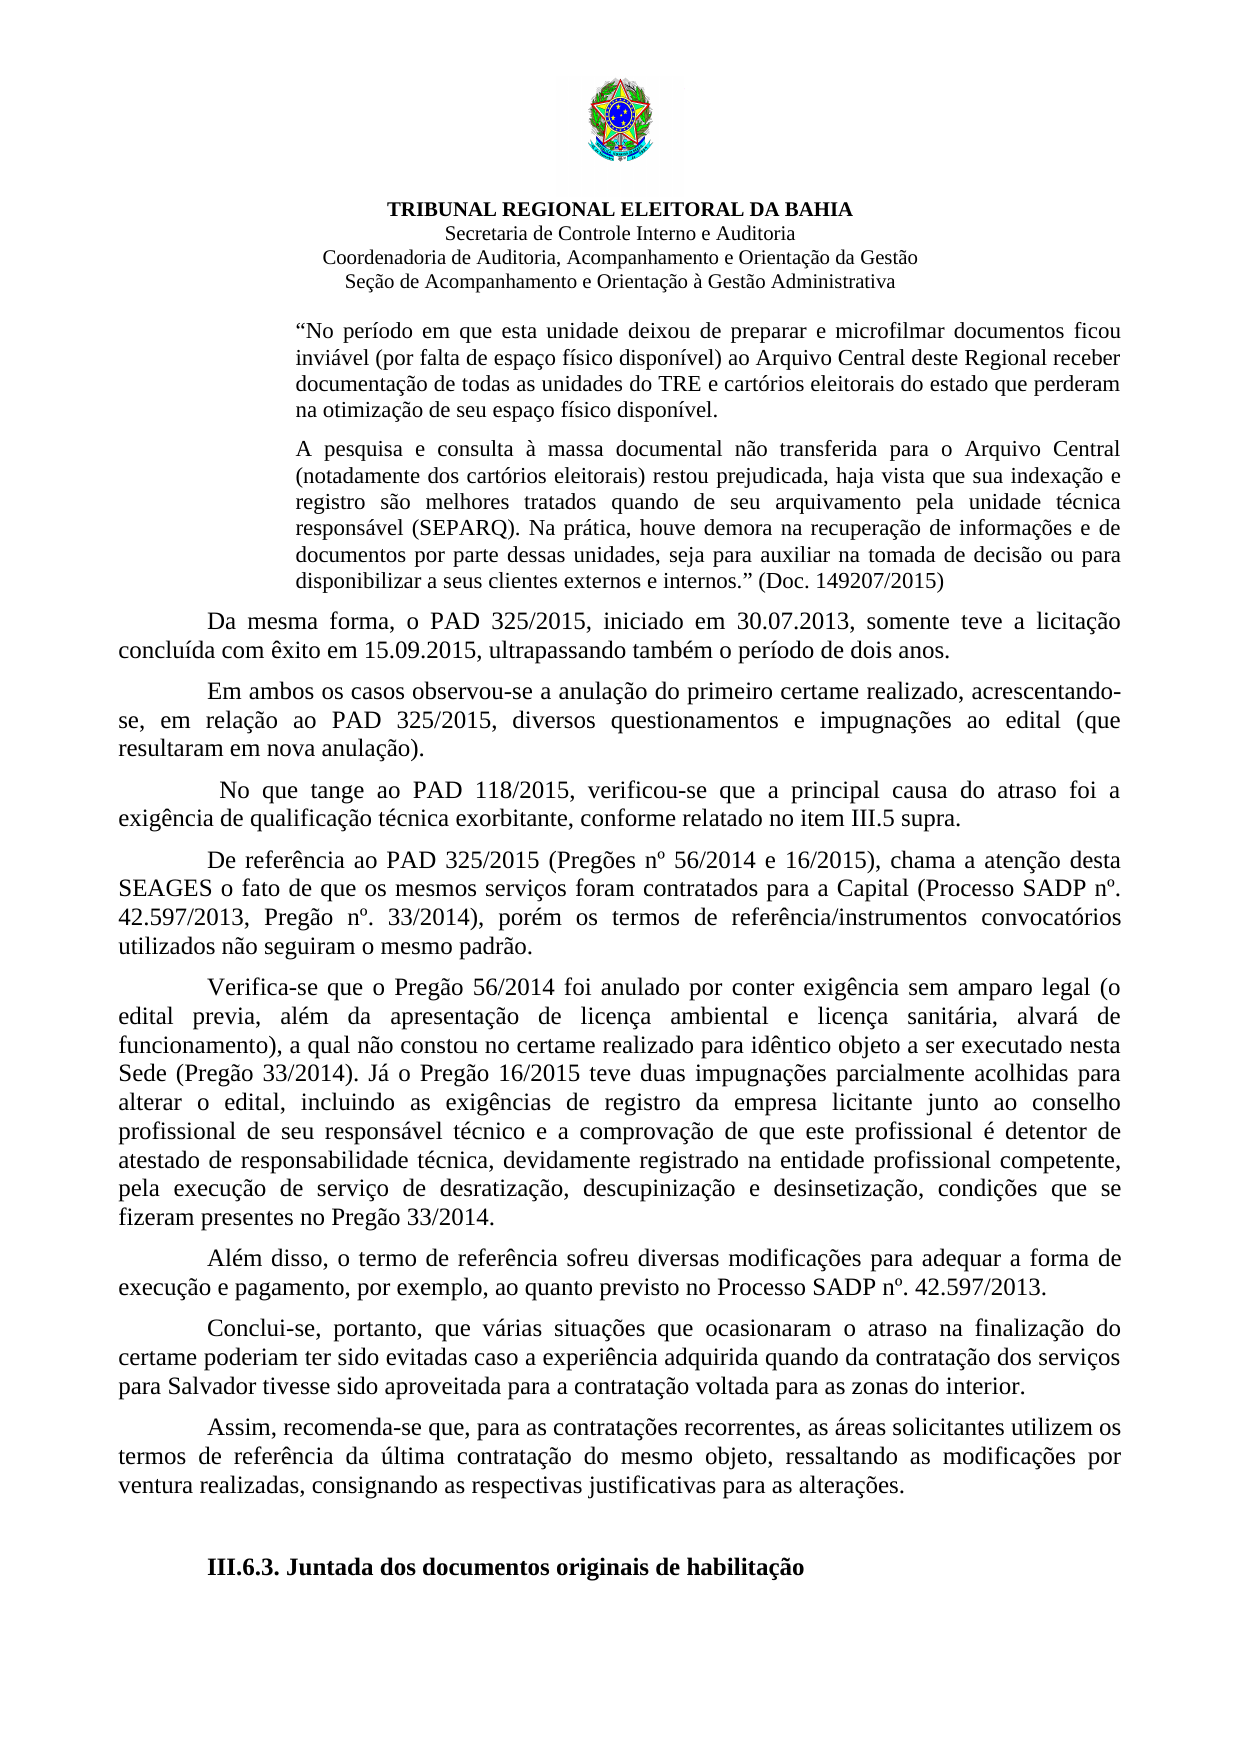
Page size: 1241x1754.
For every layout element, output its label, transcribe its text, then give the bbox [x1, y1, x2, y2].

text No que tange ao PAD 118/2015, verificou-se que a principal causa do atraso foi a exigência de qualificação técnica exorbitante, conforme relatado no item III.5 supra. [118, 775, 1122, 832]
text Da mesma forma, o PAD 325/2015, iniciado em 30.07.2013, somente teve a licitação concluída com êxito em 15.09.2015, ultrapassando também o período de dois anos. [118, 606, 1122, 663]
text Conclui-se, portanto, que várias situações que ocasionaram o atraso na finalização do certame poderiam ter sido evitadas caso a experiência adquirida quando da contratação dos serviços para Salvador tivesse sido aproveitada para a contratação voltada para as zonas do interior. [118, 1313, 1122, 1400]
text III.6.3. Juntada dos documentos originais de habilitação [118, 1552, 1122, 1581]
text “No período em que esta unidade deixou de preparar e microfilmar documentos ficou inviável (por falta de espaço físico disponível) ao Arquivo Central deste Regional receber documentação de todas as unidades do TRE e cartórios eleitorais do estado que perderam na otimização de seu espaço físico disponível. [295, 317, 1122, 423]
text Em ambos os casos observou-se a anulação do primeiro certame realizado, acrescentando-se, em relação ao PAD 325/2015, diversos questionamentos e impugnações ao edital (que resultaram em nova anulação). [118, 676, 1122, 762]
text Verifica-se que o Pregão 56/2014 foi anulado por conter exigência sem amparo legal (o edital previa, além da apresentação de licença ambiental e licença sanitária, alvará de funcionamento), a qual não constou no certame realizado para idêntico objeto a ser executado nesta Sede (Pregão 33/2014). Já o Pregão 16/2015 teve duas impugnações parcialmente acolhidas para alterar o edital, incluindo as exigências de registro da empresa licitante junto ao conselho profissional de seu responsável técnico e a comprovação de que este profissional é detentor de atestado de responsabilidade técnica, devidamente registrado na entidade profissional competente, pela execução de serviço de desratização, descupinização e desinsetização, condições que se fizeram presentes no Pregão 33/2014. [118, 972, 1122, 1231]
picture [555, 76, 685, 197]
text De referência ao PAD 325/2015 (Pregões nº 56/2014 e 16/2015), chama a atenção desta SEAGES o fato de que os mesmos serviços foram contratados para a Capital (Processo SADP nº. 42.597/2013, Pregão nº. 33/2014), porém os termos de referência/instrumentos convocatórios utilizados não seguiram o mesmo padrão. [118, 845, 1122, 960]
text Assim, recomenda-se que, para as contratações recorrentes, as áreas solicitantes utilizem os termos de referência da última contratação do mesmo objeto, ressaltando as modificações por ventura realizadas, consignando as respectivas justificativas para as alterações. [118, 1412, 1122, 1498]
text Além disso, o termo de referência sofreu diversas modificações para adequar a forma de execução e pagamento, por exemplo, ao quanto previsto no Processo SADP nº. 42.597/2013. [118, 1243, 1122, 1301]
text A pesquisa e consulta à massa documental não transferida para o Arquivo Central (notadamente dos cartórios eleitorais) restou prejudicada, haja vista que sua indexação e registro são melhores tratados quando de seu arquivamento pela unidade técnica responsável (SEPARQ). Na prática, houve demora na recuperação de informações e de documentos por parte dessas unidades, seja para auxiliar na tomada de decisão ou para disponibilizar a seus clientes externos e internos.” (Doc. 149207/2015) [295, 435, 1122, 593]
